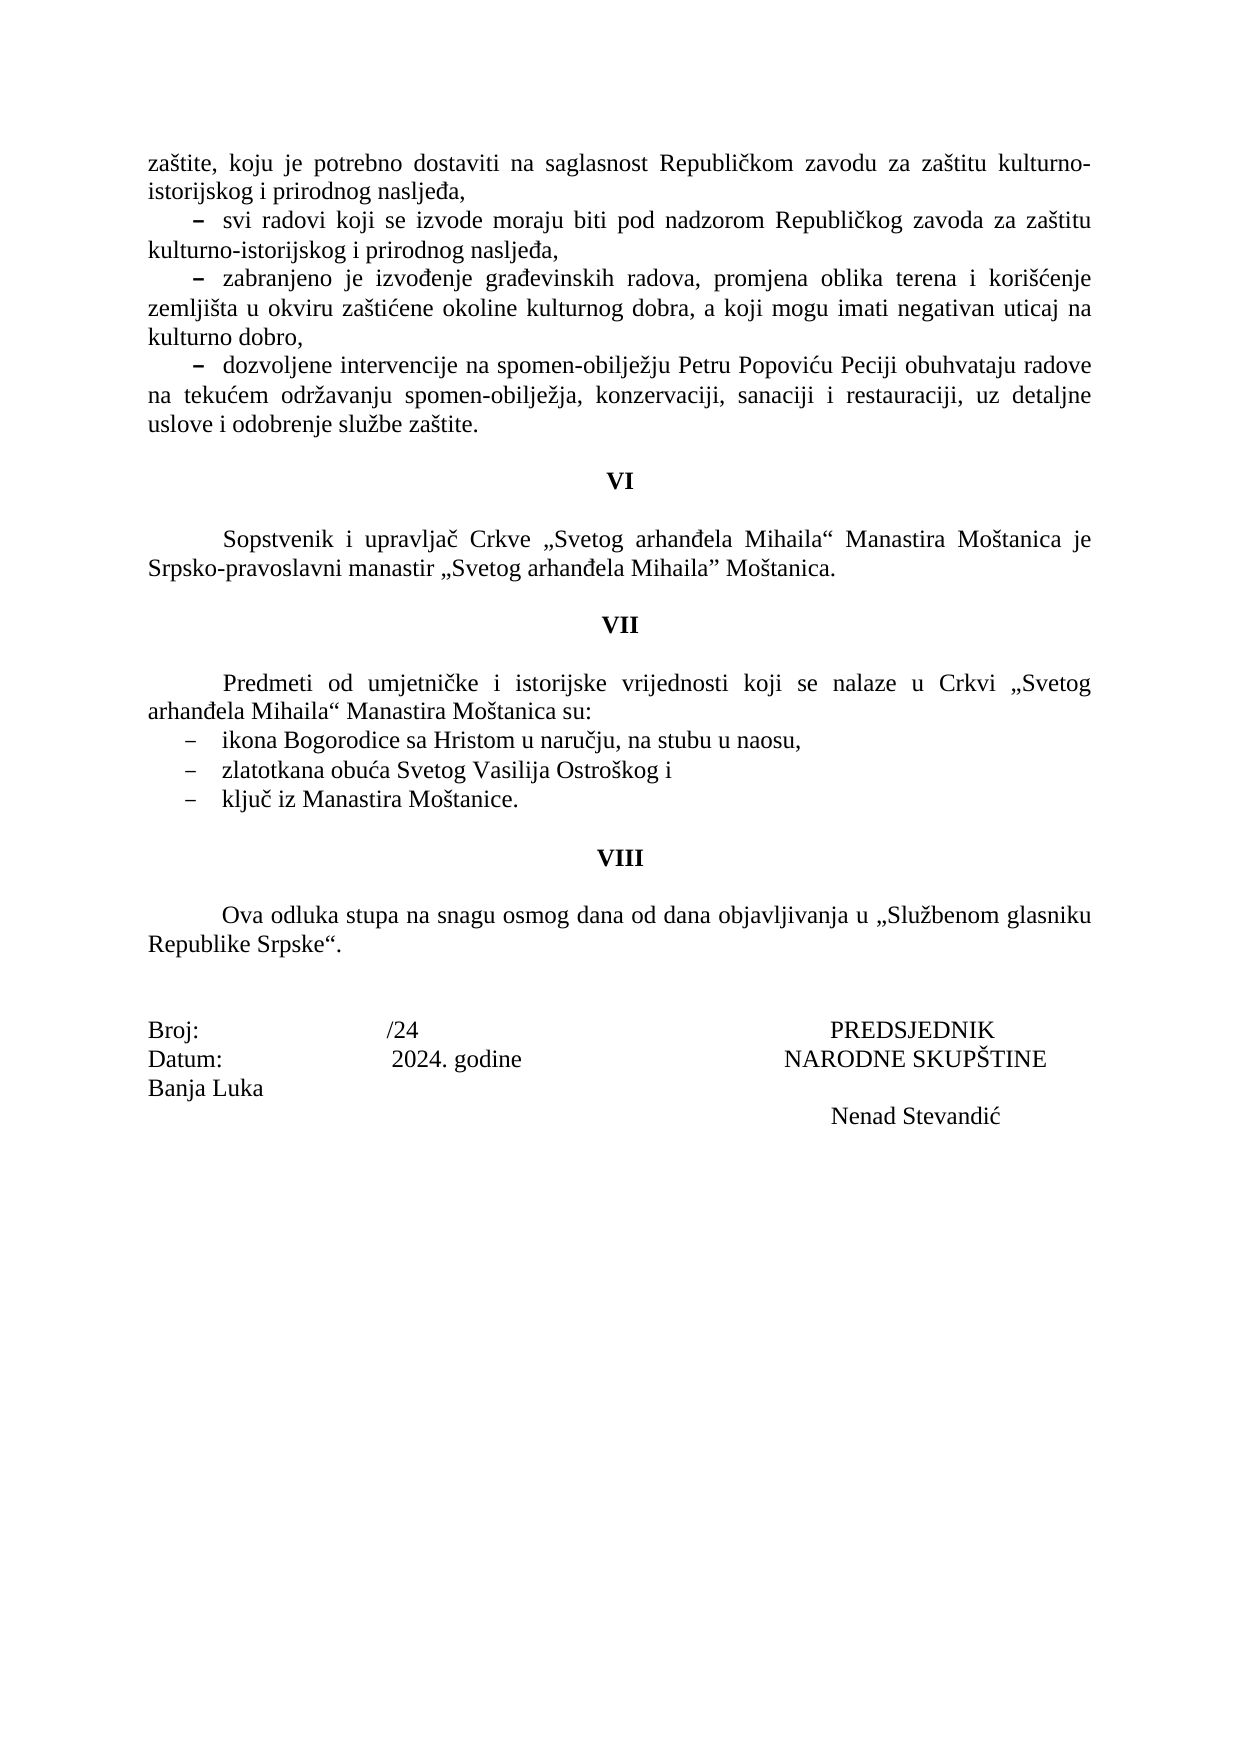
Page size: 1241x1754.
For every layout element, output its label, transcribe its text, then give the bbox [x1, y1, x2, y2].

list svi radovi koji se izvode moraju biti pod nadzorom Republičkog zavoda za zaštitu kulturno-istorijskog i prirodnog nasljeđa, [148, 205, 1092, 263]
text VII [148, 610, 1092, 639]
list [148, 148, 1092, 205]
text Sopstvenik i upravljač Crkve „Svetog arhanđela Mihaila“ Manastira Moštanica je Srpsko-pravoslavni manastir „Svetog arhanđela Mihaila” Moštanica. [148, 524, 1092, 581]
text Ova odluka stupa na snagu osmog dana od dana objavljivanja u „Službenom glasniku Republike Srpske“. [148, 900, 1092, 958]
list zabranjeno je izvođenje građevinskih radova, promjena oblika terena i korišćenje zemljišta u okviru zaštićene okoline kulturnog dobra, a koji mogu imati negativan uticaj na kulturno dobro, [148, 263, 1092, 351]
text Datum: 2024. godine NARODNE SKUPŠTINE [148, 1044, 1092, 1073]
list ikona Bogorodice sa Hristom u naručju, na stubu u naosu, [184, 725, 1092, 755]
text Banja Luka [148, 1073, 1092, 1101]
text VI [148, 466, 1092, 495]
text Predmeti od umjetničke i istorijske vrijednosti koji se nalaze u Crkvi „Svetog arhanđela Mihaila“ Manastira Moštanica su: [148, 668, 1092, 725]
list zlatotkana obuća Svetog Vasilija Ostroškog i [184, 755, 1092, 784]
text Broj: /24 PREDSJEDNIK [148, 1015, 1092, 1044]
text Nenad Stevandić [148, 1101, 1092, 1130]
list ključ iz Manastira Moštanice. [184, 784, 1092, 814]
text VIII [148, 843, 1092, 871]
list dozvoljene intervencije na spomen-obilježju Petru Popoviću Peciji obuhvataju radove na tekućem održavanju spomen-obilježja, konzervaciji, sanaciji i restauraciji, uz detaljne uslove i odobrenje službe zaštite. [148, 351, 1092, 438]
